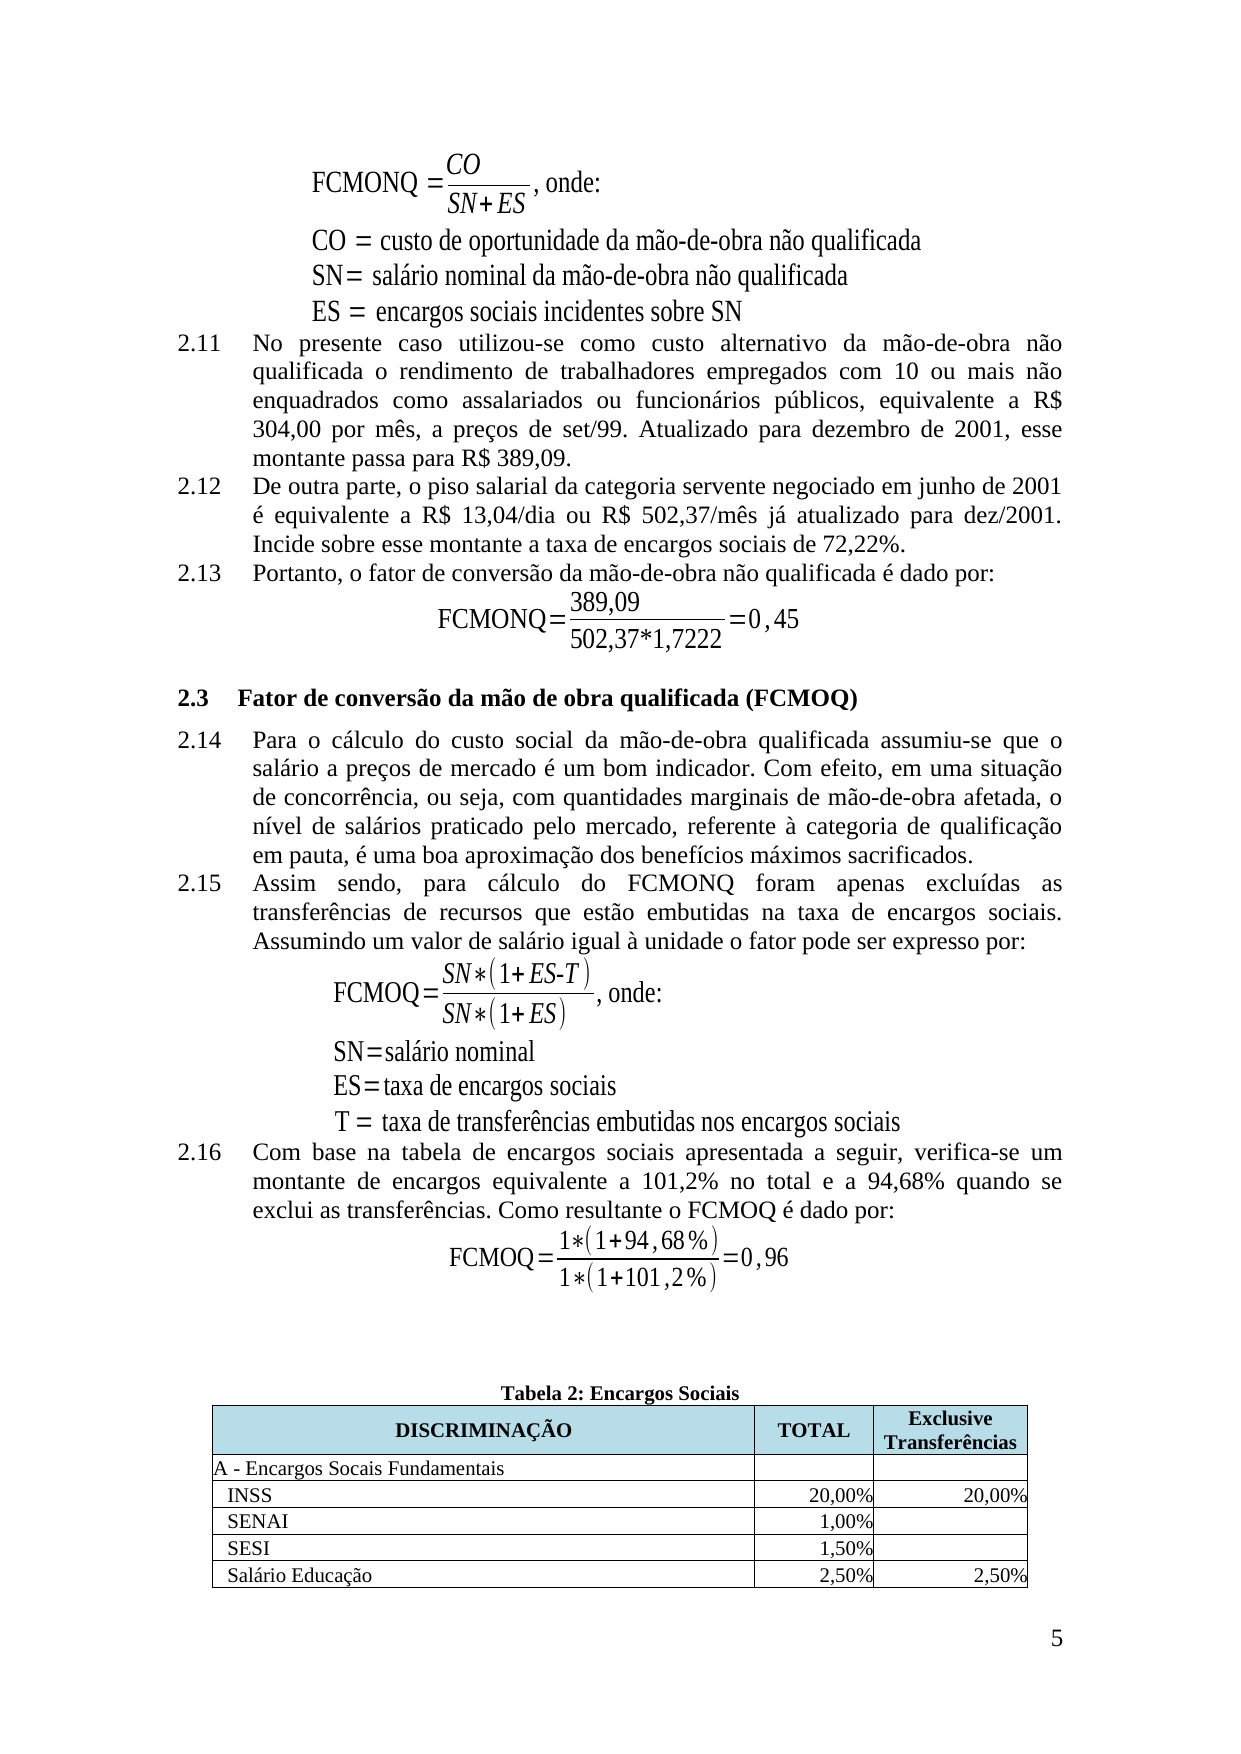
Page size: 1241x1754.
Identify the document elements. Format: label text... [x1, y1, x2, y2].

table_cell 2,50% [874, 1561, 1027, 1587]
table_cell [874, 1535, 1027, 1560]
table_cell [874, 1455, 1027, 1480]
table_cell [213, 1535, 227, 1560]
table_cell [213, 1481, 227, 1507]
table_cell [213, 1508, 227, 1533]
table_cell DISCRIMINAÇÃO [213, 1406, 754, 1454]
subtitle Fator de conversão da mão de obra qualificada (FCMOQ) [177, 683, 1063, 712]
table_cell [213, 1561, 227, 1587]
table_cell 1,50% [755, 1535, 873, 1560]
table_cell [755, 1455, 873, 1480]
table_cell [874, 1508, 1027, 1533]
table_cell Salário Educação [227, 1561, 754, 1587]
table_cell SENAI [227, 1508, 754, 1533]
table_header Tabela 2: Encargos Sociais [213, 1381, 1027, 1404]
list Para o cálculo do custo social da mão-de-obra qualificada assumiu-se que o salário a preços de mercado é um bom indicador. Com efeito, em uma situação de concorrência, ou seja, com quantidades marginais de mão-de-obra afetada, o nível de salários praticado pelo mercado, referente à categoria de qualificação em pauta, é uma boa aproximação dos benefícios máximos sacrificados. [177, 725, 1063, 868]
list No presente caso utilizou-se como custo alternativo da mão-de-obra não qualificada o rendimento de trabalhadores empregados com 10 ou mais não enquadrados como assalariados ou funcionários públicos, equivalente a R$ 304,00 por mês, a preços de set/99. Atualizado para dezembro de 2001, esse montante passa para R$ 389,09. [177, 328, 1063, 471]
list Portanto, o fator de conversão da mão-de-obra não qualificada é dado por: [177, 558, 1063, 586]
table_cell 1,00% [755, 1508, 873, 1533]
table_cell 20,00% [874, 1481, 1027, 1507]
list De outra parte, o piso salarial da categoria servente negociado em junho de 2001 é equivalente a R$ 13,04/dia ou R$ 502,37/mês já atualizado para dez/2001. Incide sobre esse montante a taxa de encargos sociais de 72,22%. [177, 471, 1063, 558]
table_cell A - Encargos Socais Fundamentais [213, 1455, 754, 1480]
list Assim sendo, para cálculo do FCMONQ foram apenas excluídas as transferências de recursos que estão embutidas na taxa de encargos sociais. Assumindo um valor de salário igual à unidade o fator pode ser expresso por: [177, 868, 1063, 955]
list Com base na tabela de encargos sociais apresentada a seguir, verifica-se um montante de encargos equivalente a 101,2% no total e a 94,68% quando se exclui as transferências. Como resultante o FCMOQ é dado por: [177, 1137, 1063, 1223]
table_cell TOTAL [755, 1406, 873, 1454]
table_cell INSS [227, 1481, 754, 1507]
table_cell 20,00% [755, 1481, 873, 1507]
table_cell Exclusive Transferências [874, 1406, 1027, 1454]
table_cell SESI [227, 1535, 754, 1560]
table_cell 2,50% [755, 1561, 873, 1587]
